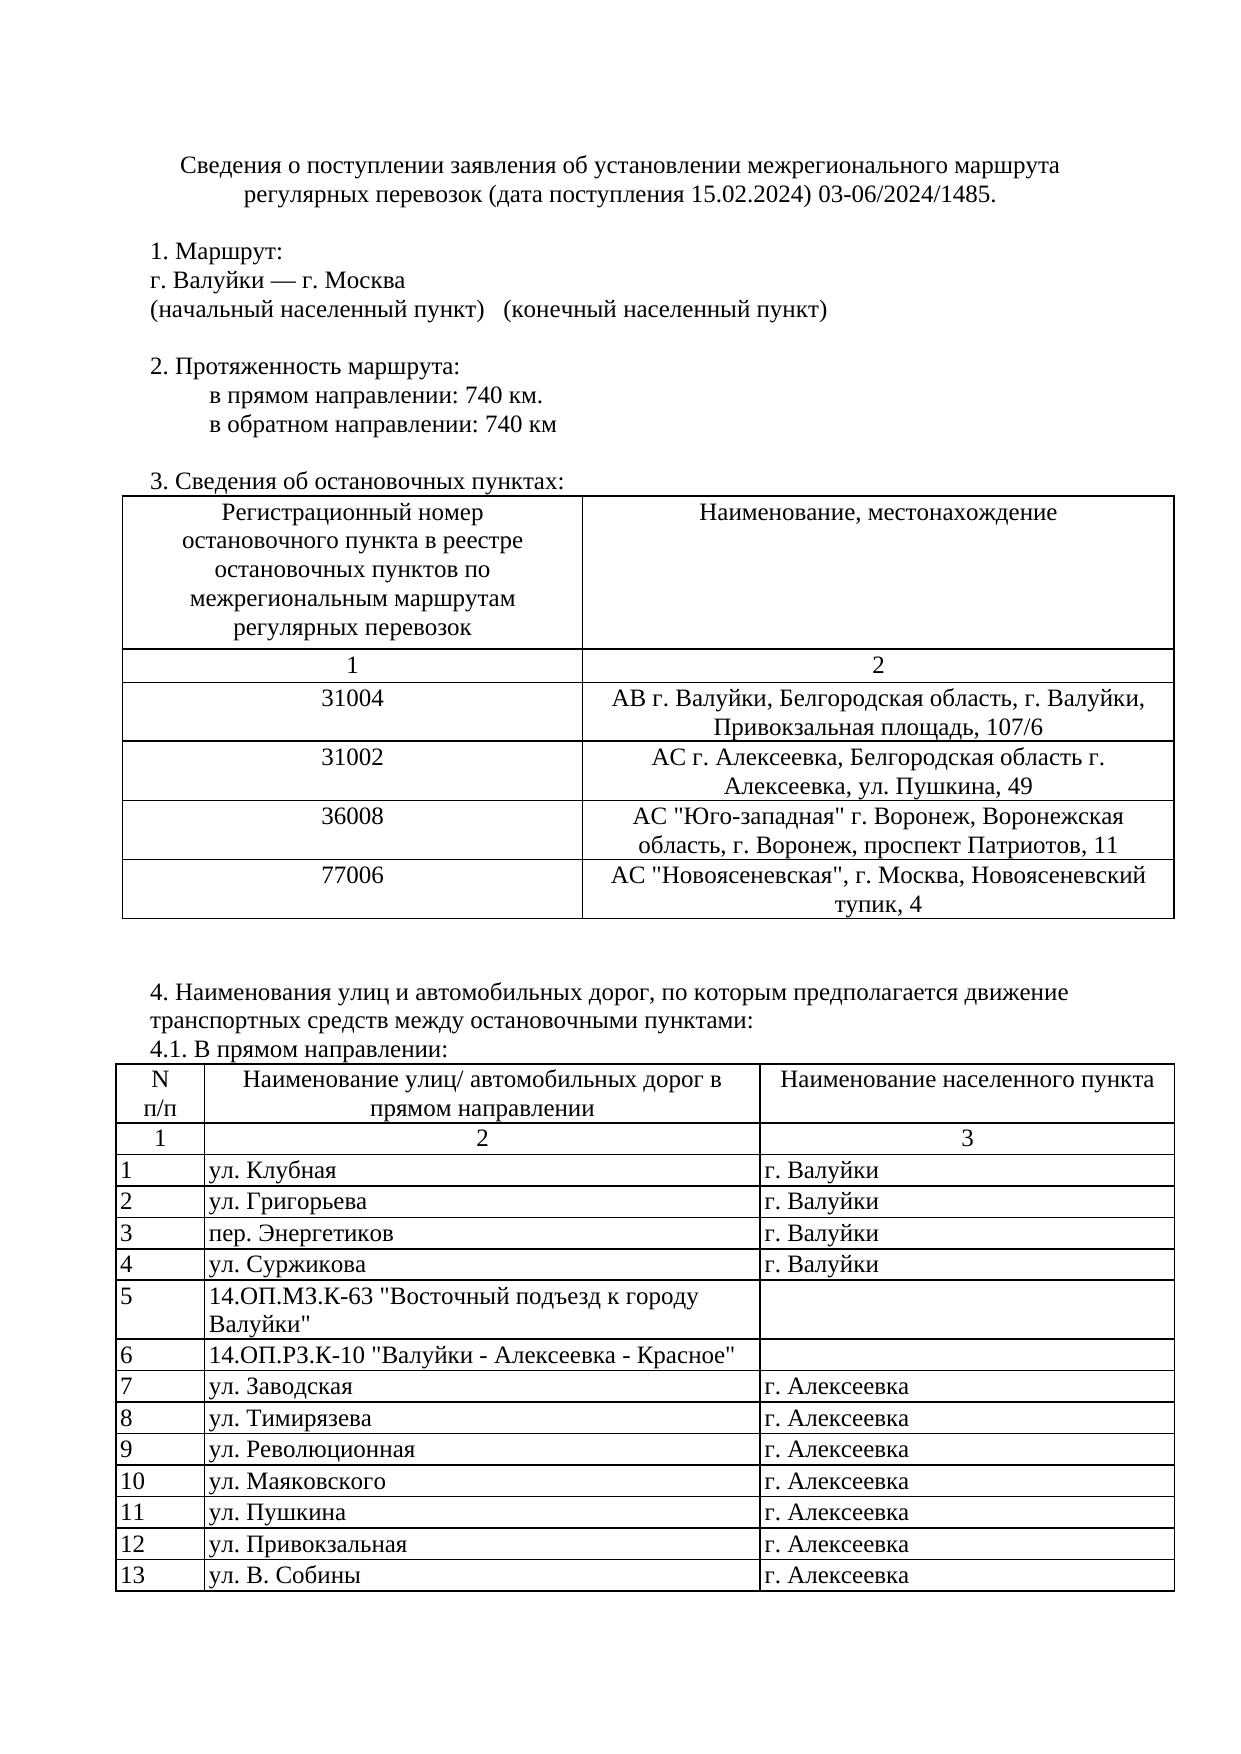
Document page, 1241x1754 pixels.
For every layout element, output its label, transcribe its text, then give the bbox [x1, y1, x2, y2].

table_cell г. Алексеевка [761, 1560, 1174, 1590]
table_cell 2 [583, 650, 1173, 681]
table_cell 3 [761, 1124, 1174, 1153]
table_cell 12 [117, 1529, 204, 1558]
table_cell 1 [123, 650, 582, 681]
text г. Валуйки — г. Москва [150, 265, 1090, 294]
table_cell 8 [117, 1403, 204, 1433]
text 2. Протяженность маршрута: [150, 351, 1090, 380]
table_cell ул. Тимирязева [205, 1403, 759, 1433]
table_cell АВ г. Валуйки, Белгородская область, г. Валуйки, Привокзальная площадь, 107/6 [583, 683, 1173, 740]
table_cell [761, 1340, 1174, 1370]
text (начальный населенный пункт) (конечный населенный пункт) [150, 294, 1090, 322]
table_header Наименование населенного пункта [761, 1065, 1174, 1122]
table_cell г. Валуйки [761, 1250, 1174, 1279]
table_cell 11 [117, 1497, 204, 1527]
table_cell г. Валуйки [761, 1155, 1174, 1185]
table_cell ул. Революционная [205, 1434, 759, 1464]
table_cell 10 [117, 1466, 204, 1496]
table_cell г. Алексеевка [761, 1497, 1174, 1527]
table_cell 14.ОП.РЗ.К-10 "Валуйки - Алексеевка - Красное" [205, 1340, 759, 1370]
table_cell г. Валуйки [761, 1187, 1174, 1216]
table_cell 77006 [123, 860, 582, 918]
table_header Регистрационный номер остановочного пункта в реестре остановочных пунктов по межрегиональным маршрутам регулярных перевозок [123, 497, 582, 648]
table_cell г. Алексеевка [761, 1529, 1174, 1558]
table_cell ул. В. Собины [205, 1560, 759, 1590]
table_cell 2 [205, 1124, 759, 1153]
table_cell 2 [117, 1187, 204, 1216]
table_cell ул. Григорьева [205, 1187, 759, 1216]
table_cell ул. Маяковского [205, 1466, 759, 1496]
table_cell г. Алексеевка [761, 1466, 1174, 1496]
table_cell ул. Клубная [205, 1155, 759, 1185]
table_cell 3 [117, 1218, 204, 1248]
table_cell 36008 [123, 801, 582, 858]
text 3. Сведения об остановочных пунктах: [150, 466, 1090, 495]
table_cell 7 [117, 1371, 204, 1401]
text 4.1. В прямом направлении: [150, 1034, 1090, 1063]
table_cell ул. Привокзальная [205, 1529, 759, 1558]
table_cell ул. Суржикова [205, 1250, 759, 1279]
text 1. Маршрут: [150, 236, 1090, 265]
table_header Наименование улиц/ автомобильных дорог в прямом направлении [205, 1065, 759, 1122]
table_cell АС г. Алексеевка, Белгородская область г. Алексеевка, ул. Пушкина, 49 [583, 742, 1173, 799]
table_cell [761, 1281, 1174, 1338]
table_cell АС "Юго-западная" г. Воронеж, Воронежская область, г. Воронеж, проспект Патриотов, 11 [583, 801, 1173, 858]
table_cell 5 [117, 1281, 204, 1338]
table_cell ул. Пушкина [205, 1497, 759, 1527]
table_cell г. Алексеевка [761, 1403, 1174, 1433]
table_cell пер. Энергетиков [205, 1218, 759, 1248]
table_cell 4 [117, 1250, 204, 1279]
table_cell г. Алексеевка [761, 1371, 1174, 1401]
text в прямом направлении: 740 км. [150, 380, 1090, 409]
text Сведения о поступлении заявления об установлении межрегионального маршрута регулярных перевозок (дата поступления 15.02.2024) 03-06/2024/1485. [150, 150, 1090, 207]
table_cell 6 [117, 1340, 204, 1370]
table_cell 31004 [123, 683, 582, 740]
table_cell 13 [117, 1560, 204, 1590]
table_header N п/п [117, 1065, 204, 1122]
table_cell АС "Новоясеневская", г. Москва, Новоясеневский тупик, 4 [583, 860, 1173, 918]
table_cell г. Алексеевка [761, 1434, 1174, 1464]
table_cell г. Валуйки [761, 1218, 1174, 1248]
table_cell ул. Заводская [205, 1371, 759, 1401]
table_header Наименование, местонахождение [583, 497, 1173, 648]
table_cell 14.ОП.МЗ.К-63 "Восточный подъезд к городу Валуйки" [205, 1281, 759, 1338]
table_cell 1 [117, 1124, 204, 1153]
table_cell 9 [117, 1434, 204, 1464]
table_cell 31002 [123, 742, 582, 799]
table_cell 1 [117, 1155, 204, 1185]
text в обратном направлении: 740 км [150, 409, 1090, 437]
text 4. Наименования улиц и автомобильных дорог, по которым предполагается движение транспортных средств между остановочными пунктами: [150, 977, 1090, 1034]
